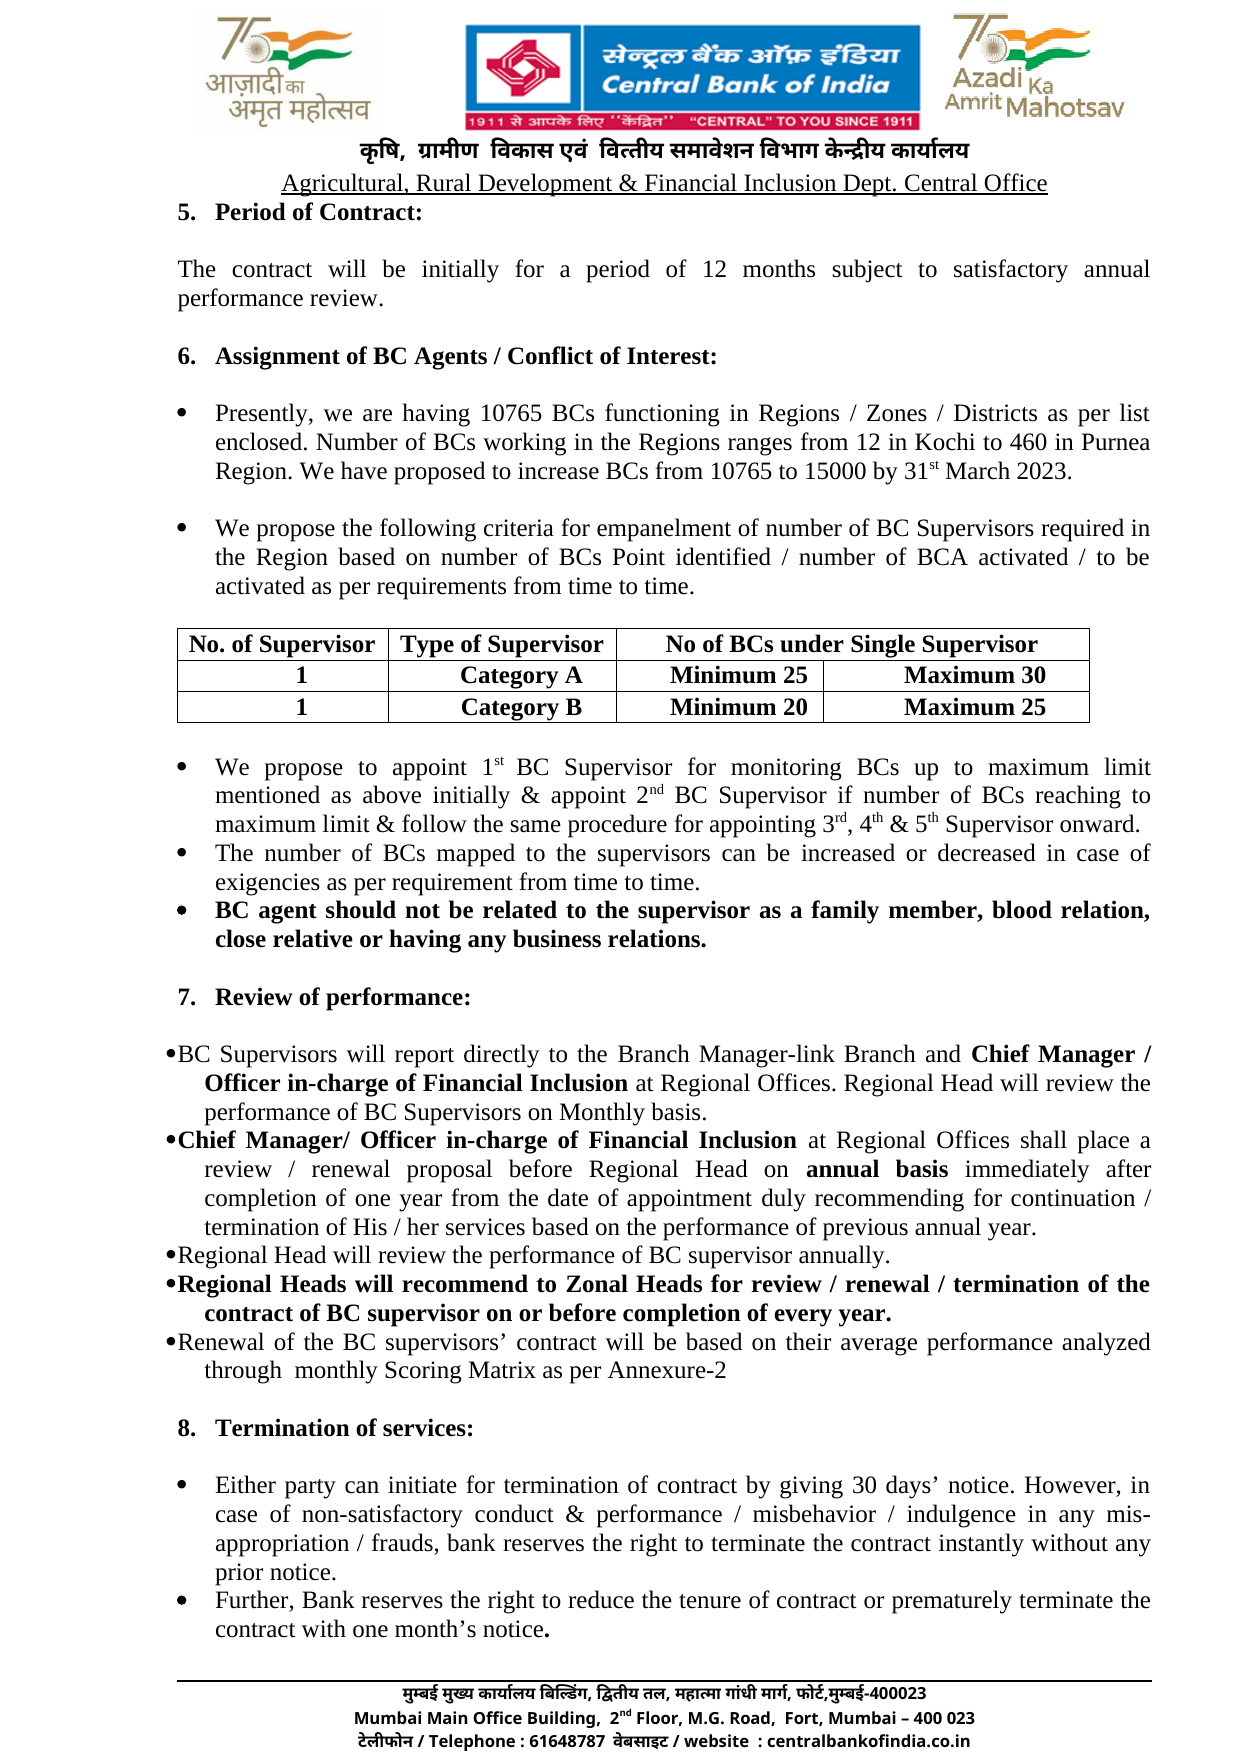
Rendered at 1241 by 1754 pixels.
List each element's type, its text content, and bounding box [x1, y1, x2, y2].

table_header No of BCs under Single Supervisor [617, 629, 1089, 659]
text The contract will be initially for a period of 12 months subject to satisfactory annual performance review. [177, 254, 1152, 312]
picture [190, 10, 382, 135]
list Further, Bank reserves the right to reduce the tenure of contract or prematurely terminate the contract with one month’s notice. [177, 1586, 1152, 1643]
list Review of performance: [177, 982, 1152, 1011]
table_cell Maximum 30 [824, 661, 1089, 691]
table_cell 1 [178, 661, 388, 691]
list We propose to appoint 1st BC Supervisor for monitoring BCs up to maximum limit mentioned as above initially & appoint 2nd BC Supervisor if number of BCs reaching to maximum limit & follow the same procedure for appointing 3rd, 4th & 5th Supervisor onward. [177, 752, 1152, 838]
list Termination of services: [177, 1413, 1152, 1442]
list BC Supervisors will report directly to the Branch Manager-link Branch and Chief Manager / Officer in-charge of Financial Inclusion at Regional Offices. Regional Head will review the performance of BC Supervisors on Monthly basis. [167, 1039, 1152, 1126]
list Assignment of BC Agents / Conflict of Interest: [177, 341, 1152, 369]
table_cell 1 [178, 692, 388, 722]
list The number of BCs mapped to the supervisors can be increased or decreased in case of exigencies as per requirement from time to time. [177, 838, 1152, 896]
table_cell Minimum 25 [617, 661, 823, 691]
list Presently, we are having 10765 BCs functioning in Regions / Zones / Districts as per list enclosed. Number of BCs working in the Regions ranges from 12 in Kochi to 460 in Purnea Region. We have proposed to increase BCs from 10765 to 15000 by 31st March 2023. [177, 398, 1152, 484]
list Regional Head will review the performance of BC supervisor annually. [167, 1241, 1152, 1269]
list BC agent should not be related to the supervisor as a family member, blood relation, close relative or having any business relations. [177, 896, 1152, 953]
list Regional Heads will recommend to Zonal Heads for review / renewal / termination of the contract of BC supervisor on or before completion of every year. [167, 1269, 1152, 1327]
list Renewal of the BC supervisors’ contract will be based on their average performance analyzed through monthly Scoring Matrix as per Annexure-2 [167, 1327, 1152, 1384]
picture [458, 0, 1139, 135]
list Chief Manager/ Officer in-charge of Financial Inclusion at Regional Offices shall place a review / renewal proposal before Regional Head on annual basis immediately after completion of one year from the date of appointment duly recommending for continuation / termination of His / her services based on the performance of previous annual year. [167, 1126, 1152, 1241]
table_header No. of Supervisor [178, 629, 388, 659]
table_cell Category B [389, 692, 616, 722]
table_cell Maximum 25 [824, 692, 1089, 722]
list Either party can initiate for termination of contract by giving 30 days’ notice. However, in case of non-satisfactory conduct & performance / misbehavior / indulgence in any mis-appropriation / frauds, bank reserves the right to terminate the contract instantly without any prior notice. [177, 1471, 1152, 1586]
table_cell Category A [389, 661, 616, 691]
table_header Type of Supervisor [389, 629, 616, 659]
list Period of Contract: [177, 197, 1152, 226]
table_cell Minimum 20 [617, 692, 823, 722]
list We propose the following criteria for empanelment of number of BC Supervisors required in the Region based on number of BCs Point identified / number of BCA activated / to be activated as per requirements from time to time. [177, 513, 1152, 599]
